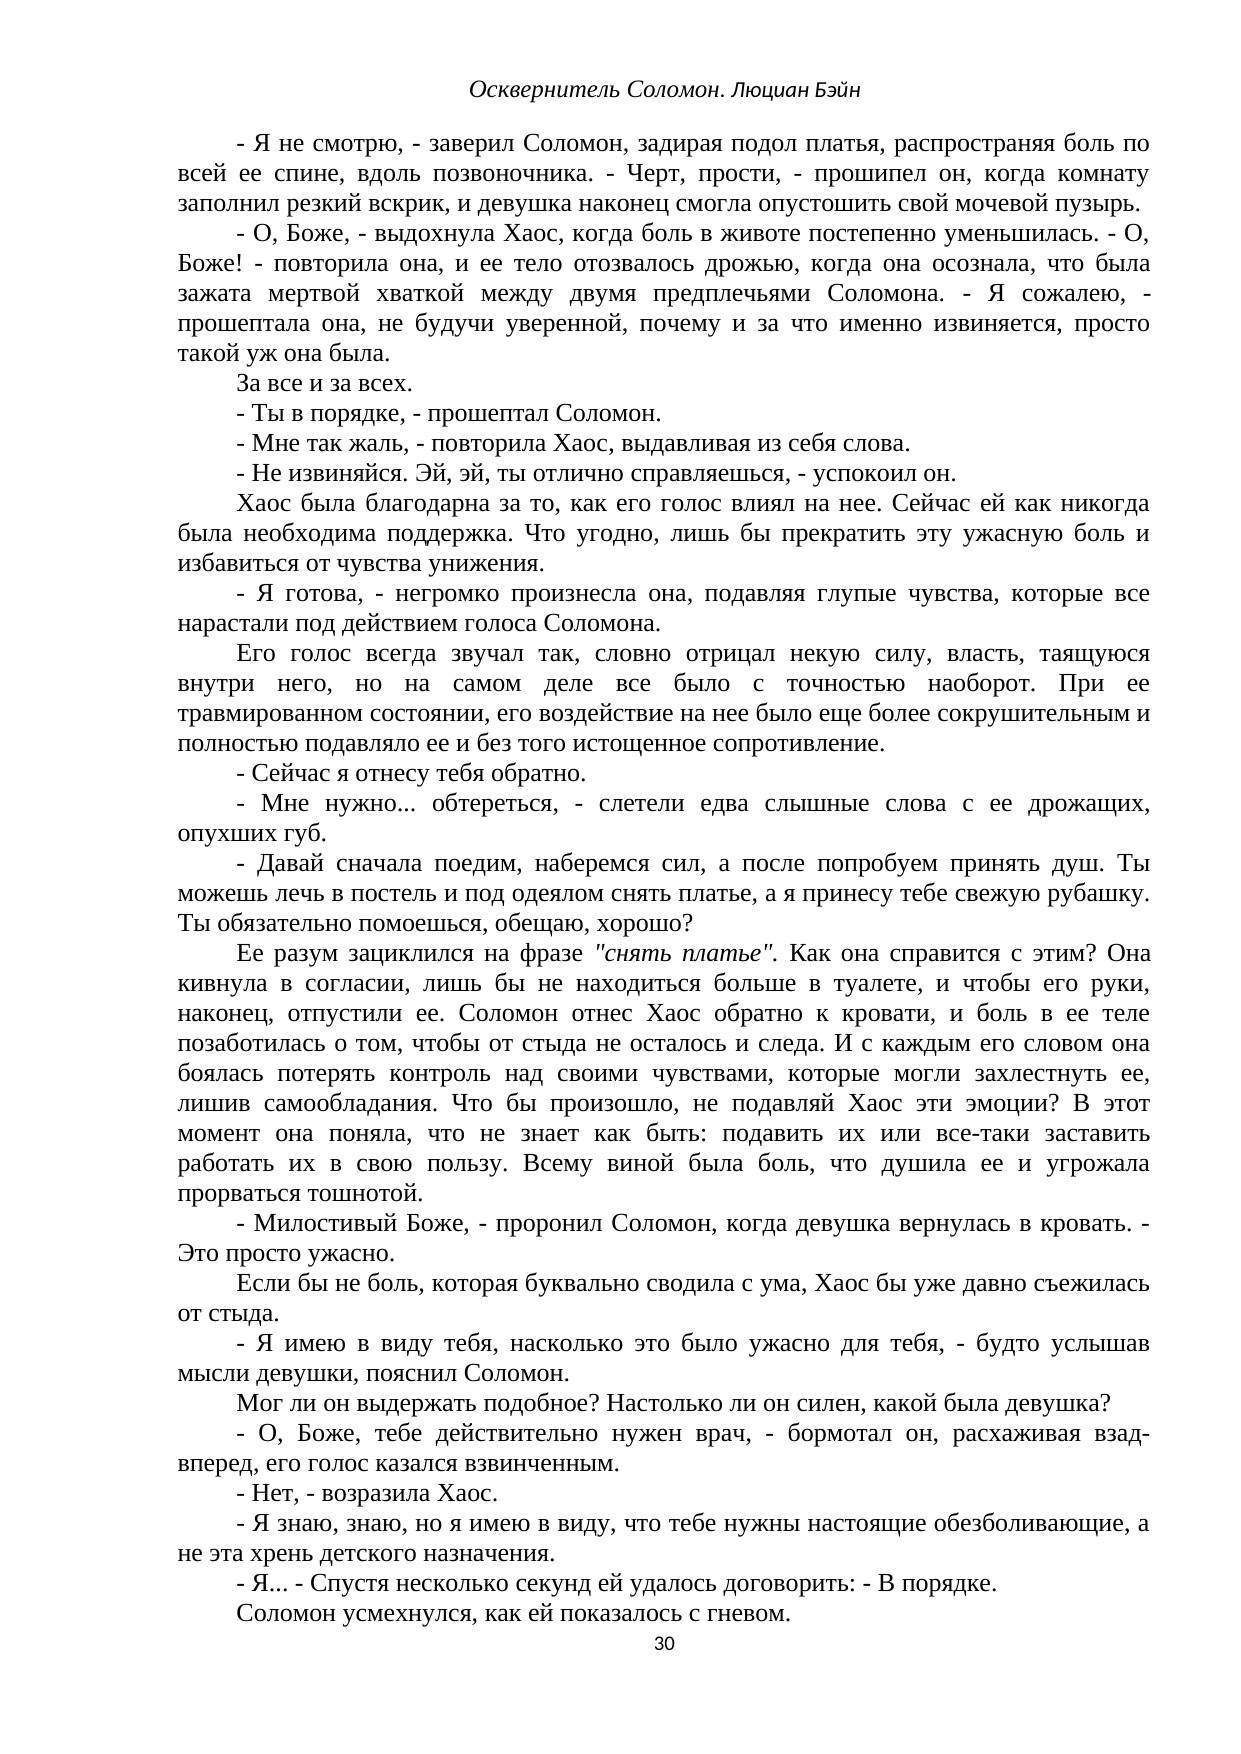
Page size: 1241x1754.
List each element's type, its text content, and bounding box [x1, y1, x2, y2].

text - Я готова, - негромко произнесла она, подавляя глупые чувства, которые все нарастали под действием голоса Соломона. [177, 577, 1152, 637]
text Мог ли он выдержать подобное? Настолько ли он силен, какой была девушка? [177, 1387, 1152, 1417]
text - Милостивый Боже, - проронил Соломон, когда девушка вернулась в кровать. - Это просто ужасно. [177, 1207, 1152, 1267]
text Его голос всегда звучал так, словно отрицал некую силу, власть, таящуюся внутри него, но на самом деле все было с точностью наоборот. При ее травмированном состоянии, его воздействие на нее было еще более сокрушительным и полностью подавляло ее и без того истощенное сопротивление. [177, 637, 1152, 757]
text - Я... - Спустя несколько секунд ей удалось договорить: - В порядке. [177, 1567, 1152, 1597]
text - Давай сначала поедим, наберемся сил, а после попробуем принять душ. Ты можешь лечь в постель и под одеялом снять платье, а я принесу тебе свежую рубашку. Ты обязательно помоешься, обещаю, хорошо? [177, 847, 1152, 937]
text - О, Боже, - выдохнула Хаос, когда боль в животе постепенно уменьшилась. - О, Боже! - повторила она, и ее тело отозвалось дрожью, когда она осознала, что была зажата мертвой хваткой между двумя предплечьями Соломона. - Я сожалею, - прошептала она, не будучи уверенной, почему и за что именно извиняется, просто такой уж она была. [177, 217, 1152, 367]
text Хаос была благодарна за то, как его голос влиял на нее. Сейчас ей как никогда была необходима поддержка. Что угодно, лишь бы прекратить эту ужасную боль и избавиться от чувства унижения. [177, 487, 1152, 577]
text - Мне нужно... обтереться, - слетели едва слышные слова с ее дрожащих, опухших губ. [177, 787, 1152, 847]
text - Нет, - возразила Хаос. [177, 1477, 1152, 1507]
text Ее разум зациклился на фразе "снять платье". Как она справится с этим? Она кивнула в согласии, лишь бы не находиться больше в туалете, и чтобы его руки, наконец, отпустили ее. Соломон отнес Хаос обратно к кровати, и боль в ее теле позаботилась о том, чтобы от стыда не осталось и следа. И с каждым его словом она боялась потерять контроль над своими чувствами, которые могли захлестнуть ее, лишив самообладания. Что бы произошло, не подавляй Хаос эти эмоции? В этот момент она поняла, что не знает как быть: подавить их или все-таки заставить работать их в свою пользу. Всему виной была боль, что душила ее и угрожала прорваться тошнотой. [177, 937, 1152, 1207]
text - Я знаю, знаю, но я имею в виду, что тебе нужны настоящие обезболивающие, а не эта хрень детского назначения. [177, 1507, 1152, 1567]
text - Ты в порядке, - прошептал Соломон. [177, 397, 1152, 427]
text - Мне так жаль, - повторила Хаос, выдавливая из себя слова. [177, 427, 1152, 457]
text - Сейчас я отнесу тебя обратно. [177, 757, 1152, 787]
text - О, Боже, тебе действительно нужен врач, - бормотал он, расхаживая взад-вперед, его голос казался взвинченным. [177, 1417, 1152, 1477]
text Соломон усмехнулся, как ей показалось с гневом. [177, 1597, 1152, 1627]
text - Не извиняйся. Эй, эй, ты отлично справляешься, - успокоил он. [177, 457, 1152, 487]
text - Я имею в виду тебя, насколько это было ужасно для тебя, - будто услышав мысли девушки, пояснил Соломон. [177, 1327, 1152, 1387]
text За все и за всех. [177, 367, 1152, 397]
text - Я не смотрю, - заверил Соломон, задирая подол платья, распространяя боль по всей ее спине, вдоль позвоночника. - Черт, прости, - прошипел он, когда комнату заполнил резкий вскрик, и девушка наконец смогла опустошить свой мочевой пузырь. [177, 127, 1152, 217]
text Если бы не боль, которая буквально сводила с ума, Хаос бы уже давно съежилась от стыда. [177, 1267, 1152, 1327]
